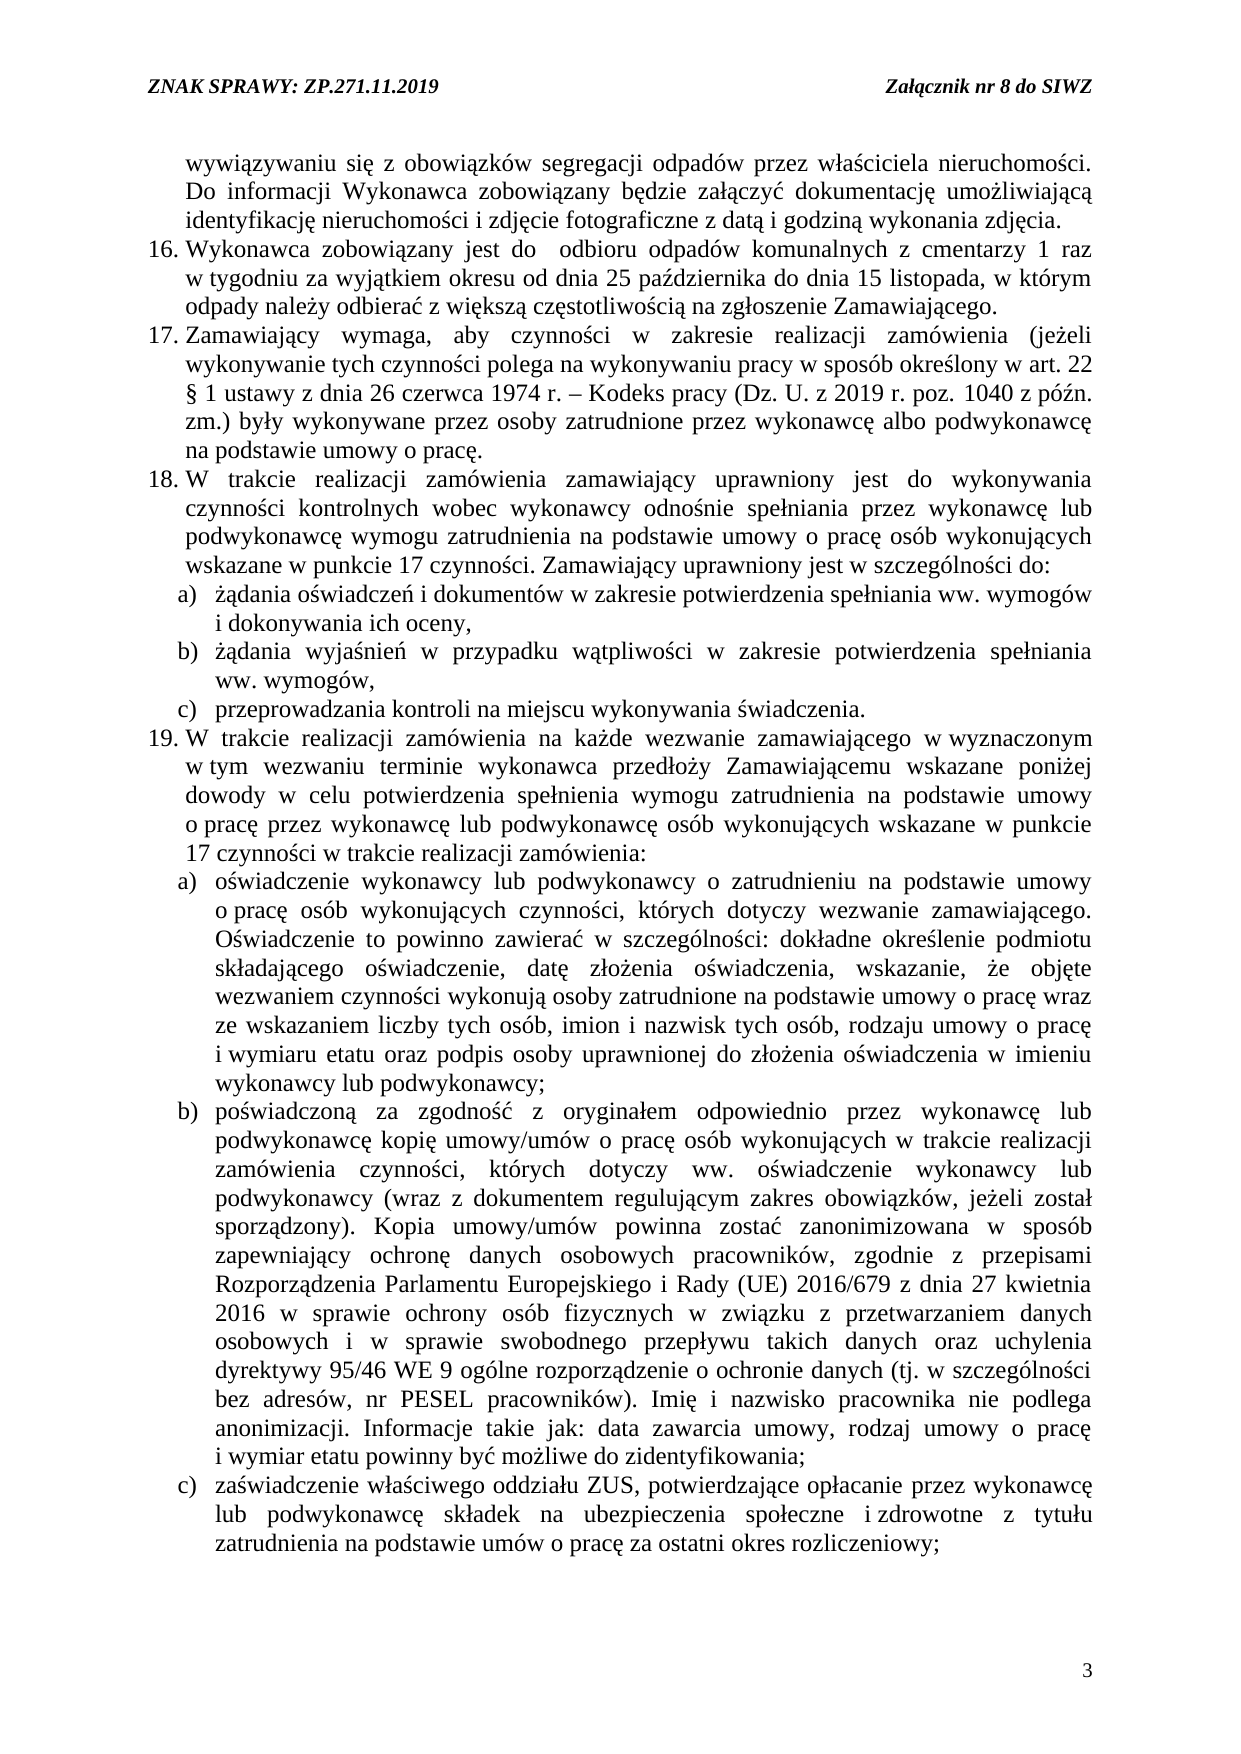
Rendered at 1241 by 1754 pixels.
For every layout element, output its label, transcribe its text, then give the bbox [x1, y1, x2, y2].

list żądania wyjaśnień w przypadku wątpliwości w zakresie potwierdzenia spełniania ww. wymogów, [177, 636, 1093, 694]
list oświadczenie wykonawcy lub podwykonawcy o zatrudnieniu na podstawie umowy o pracę osób wykonujących czynności, których dotyczy wezwanie zamawiającego. Oświadczenie to powinno zawierać w szczególności: dokładne określenie podmiotu składającego oświadczenie, datę złożenia oświadczenia, wskazanie, że objęte wezwaniem czynności wykonują osoby zatrudnione na podstawie umowy o pracę wraz ze wskazaniem liczby tych osób, imion i nazwisk tych osób, rodzaju umowy o pracę i wymiaru etatu oraz podpis osoby uprawnionej do złożenia oświadczenia w imieniu wykonawcy lub podwykonawcy; [177, 866, 1093, 1096]
list W trakcie realizacji zamówienia na każde wezwanie zamawiającego w wyznaczonym w tym wezwaniu terminie wykonawca przedłoży Zamawiającemu wskazane poniżej dowody w celu potwierdzenia spełnienia wymogu zatrudnienia na podstawie umowy o pracę przez wykonawcę lub podwykonawcę osób wykonujących wskazane w punkcie 17 czynności w trakcie realizacji zamówienia: [148, 723, 1093, 866]
list zaświadczenie właściwego oddziału ZUS, potwierdzające opłacanie przez wykonawcę lub podwykonawcę składek na ubezpieczenia społeczne i zdrowotne z tytułu zatrudnienia na podstawie umów o pracę za ostatni okres rozliczeniowy; [177, 1470, 1093, 1556]
list poświadczoną za zgodność z oryginałem odpowiednio przez wykonawcę lub podwykonawcę kopię umowy/umów o pracę osób wykonujących w trakcie realizacji zamówienia czynności, których dotyczy ww. oświadczenie wykonawcy lub podwykonawcy (wraz z dokumentem regulującym zakres obowiązków, jeżeli został sporządzony). Kopia umowy/umów powinna zostać zanonimizowana w sposób zapewniający ochronę danych osobowych pracowników, zgodnie z przepisami Rozporządzenia Parlamentu Europejskiego i Rady (UE) 2016/679 z dnia 27 kwietnia 2016 w sprawie ochrony osób fizycznych w związku z przetwarzaniem danych osobowych i w sprawie swobodnego przepływu takich danych oraz uchylenia dyrektywy 95/46 WE 9 ogólne rozporządzenie o ochronie danych (tj. w szczególności bez adresów, nr PESEL pracowników). Imię i nazwisko pracownika nie podlega anonimizacji. Informacje takie jak: data zawarcia umowy, rodzaj umowy o pracę i wymiar etatu powinny być możliwe do zidentyfikowania; [177, 1096, 1093, 1470]
list Zamawiający wymaga, aby czynności w zakresie realizacji zamówienia (jeżeli wykonywanie tych czynności polega na wykonywaniu pracy w sposób określony w art. 22 § 1 ustawy z dnia 26 czerwca 1974 r. – Kodeks pracy (Dz. U. z 2019 r. poz. 1040 z późn. zm.) były wykonywane przez osoby zatrudnione przez wykonawcę albo podwykonawcę na podstawie umowy o pracę. [148, 320, 1093, 464]
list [148, 148, 1093, 234]
list Wykonawca zobowiązany jest do odbioru odpadów komunalnych z cmentarzy 1 raz w tygodniu za wyjątkiem okresu od dnia 25 października do dnia 15 listopada, w którym odpady należy odbierać z większą częstotliwością na zgłoszenie Zamawiającego. [148, 234, 1093, 320]
list żądania oświadczeń i dokumentów w zakresie potwierdzenia spełniania ww. wymogów i dokonywania ich oceny, [177, 579, 1093, 636]
list W trakcie realizacji zamówienia zamawiający uprawniony jest do wykonywania czynności kontrolnych wobec wykonawcy odnośnie spełniania przez wykonawcę lub podwykonawcę wymogu zatrudnienia na podstawie umowy o pracę osób wykonujących wskazane w punkcie 17 czynności. Zamawiający uprawniony jest w szczególności do: [148, 464, 1093, 579]
list przeprowadzania kontroli na miejscu wykonywania świadczenia. [177, 694, 1093, 723]
